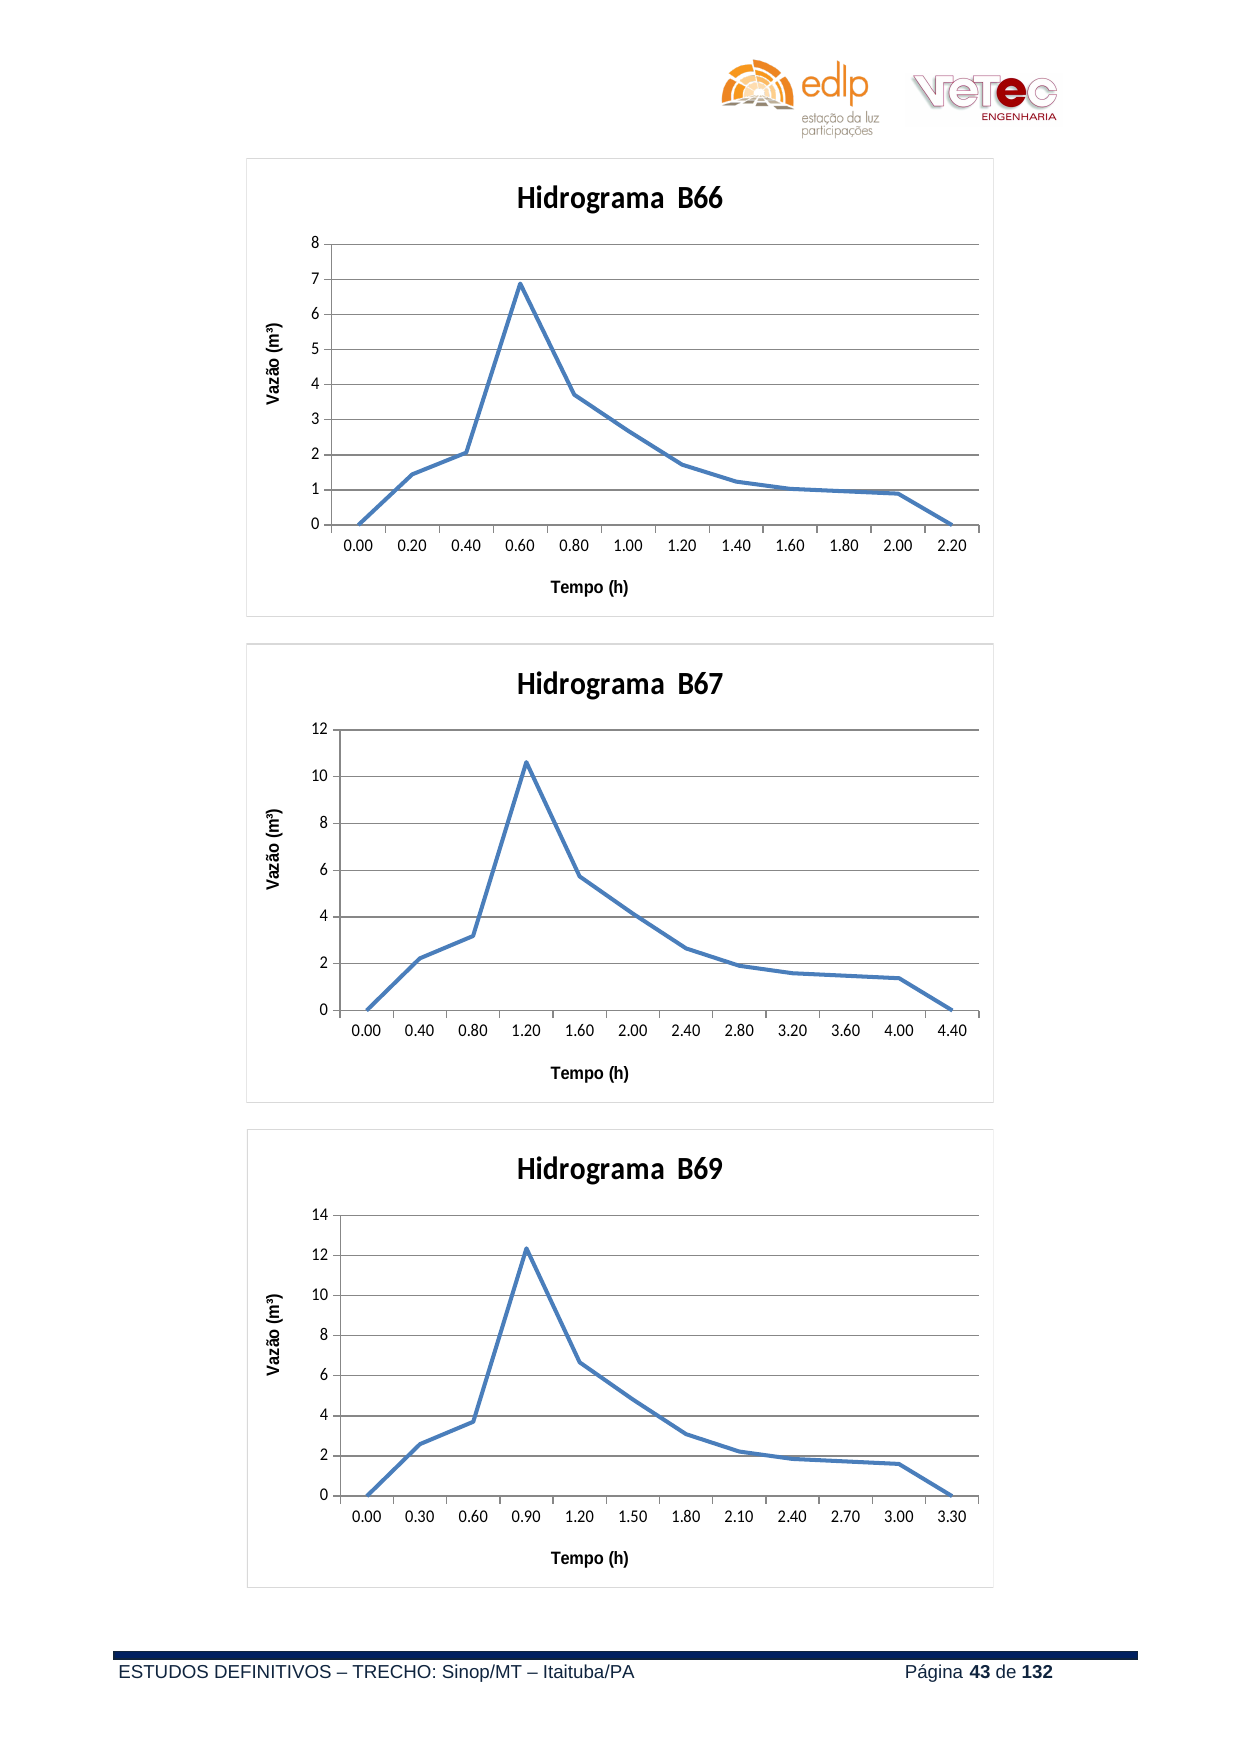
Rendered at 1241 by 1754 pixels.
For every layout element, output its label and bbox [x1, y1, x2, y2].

picture [904, 73, 1064, 127]
picture [700, 27, 893, 158]
